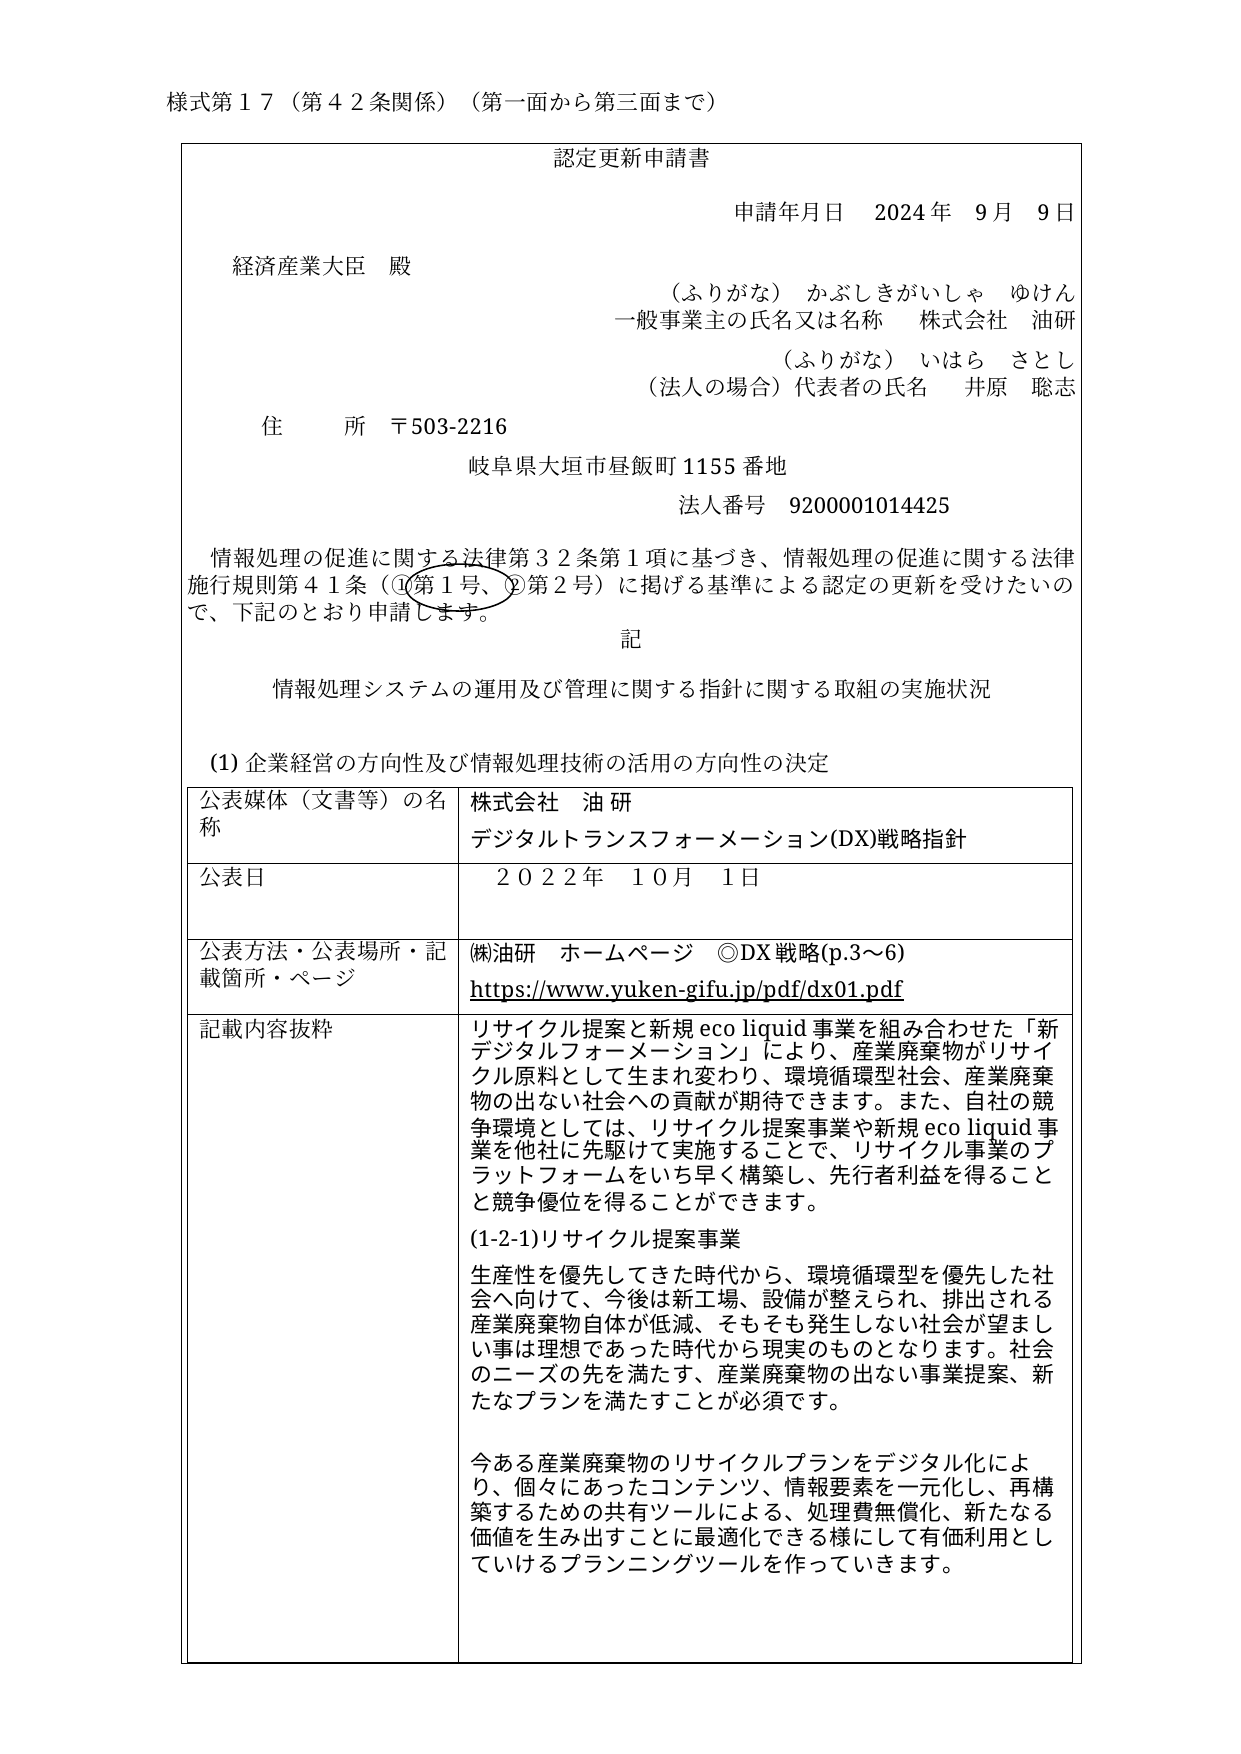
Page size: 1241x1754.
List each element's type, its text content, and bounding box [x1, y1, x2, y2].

text 様式第１７（第４２条関係）（第一面から第三面まで） [167, 89, 1070, 116]
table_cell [182, 626, 1081, 1663]
table_header 認定更新申請書 申請年月日 2024年 9月 9日 経済産業大臣 殿 （ふりがな） かぶしきがいしゃ ゆけん 一般事業主の氏名又は名称 株式会社 油研 （ふりがな） いはら さとし （法人の場合）代表者の氏名 井原 聡志 住所 〒503-2216 岐阜県大垣市昼飯町1155番地 法人番号 9200001014425 情報処理の促進に関する法律第３２条第１項に基づき、情報処理の促進に関する法律施行規則第４１条（①第１号、②第２号）に掲げる基準による認定の更新を受けたいので、下記のとおり申請します。 [182, 144, 1081, 626]
